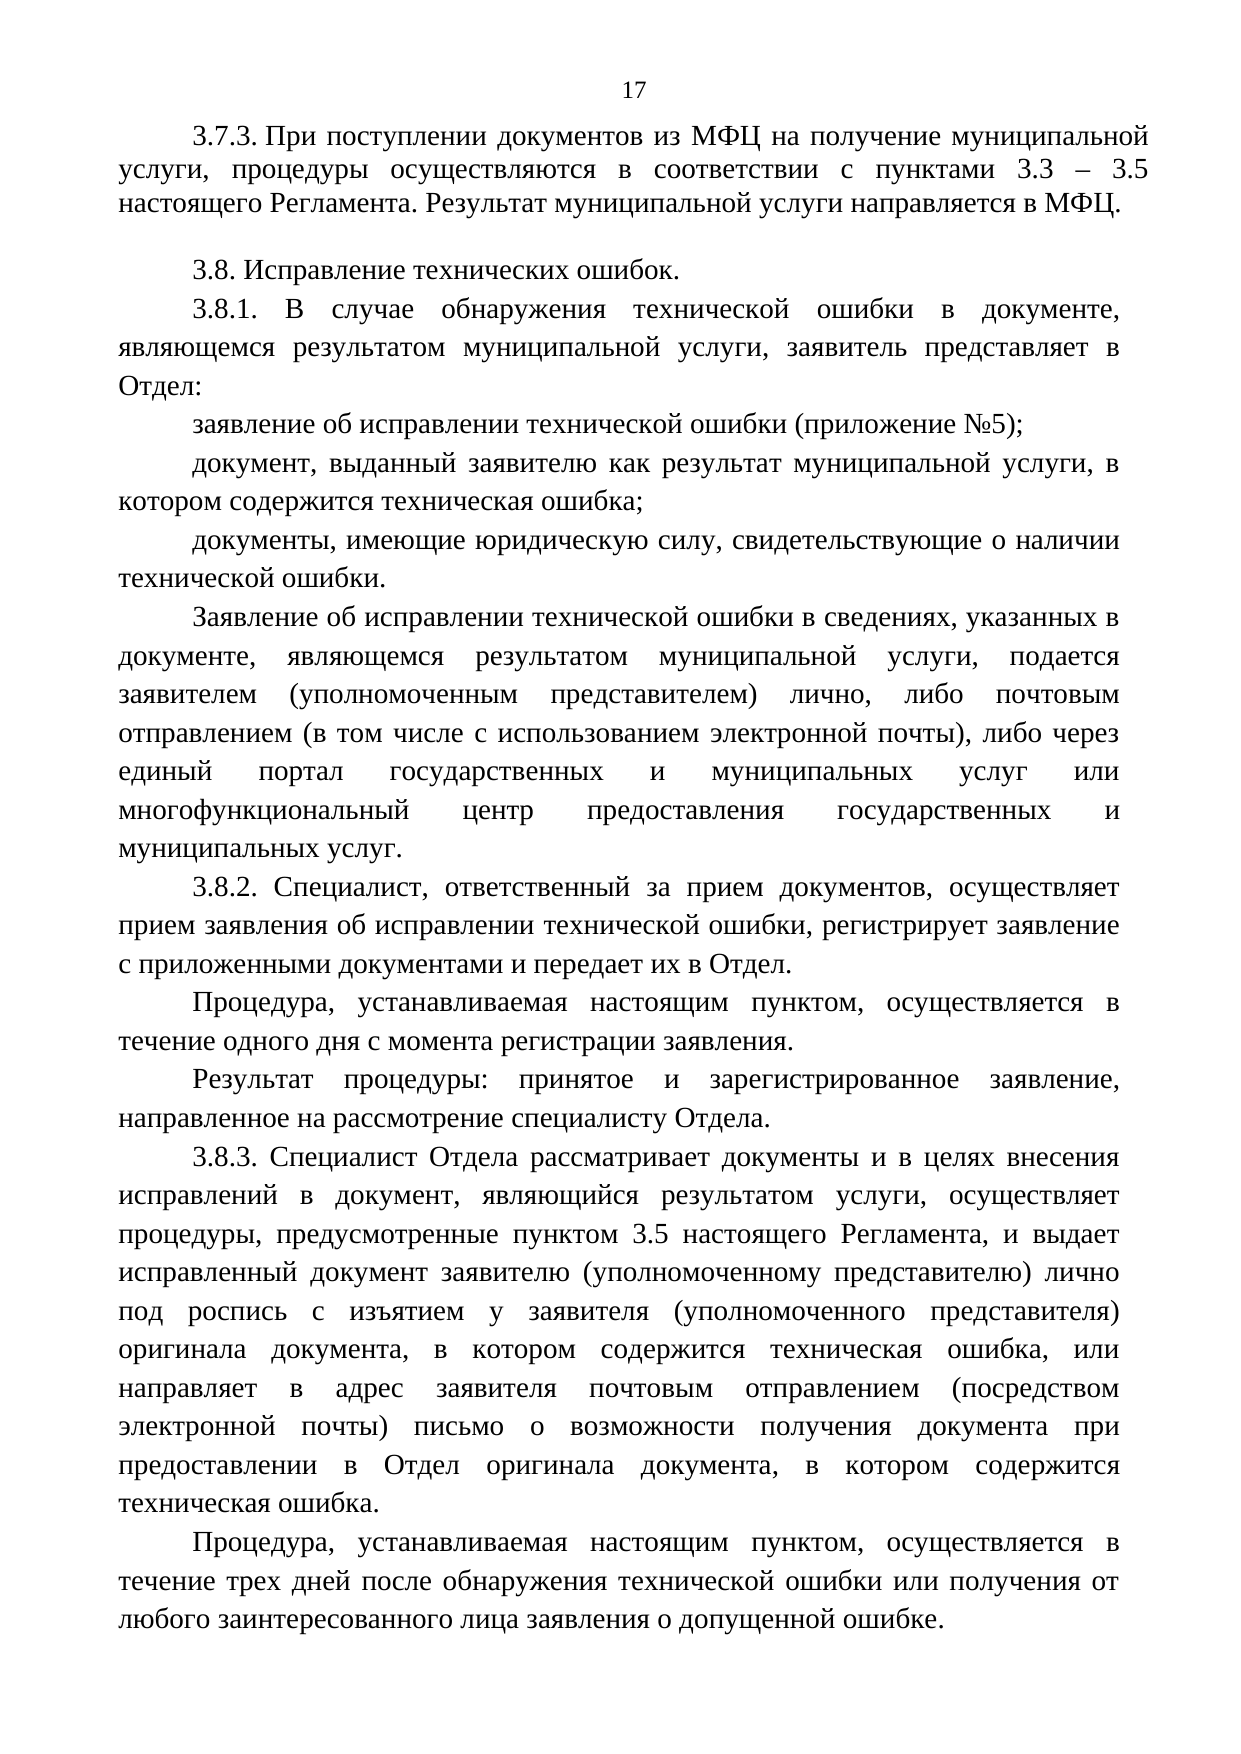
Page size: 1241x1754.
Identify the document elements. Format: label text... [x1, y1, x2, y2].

text 3.8. Исправление технических ошибок. [118, 252, 1121, 286]
text Процедура, устанавливаемая настоящим пунктом, осуществляется в течение одного дня с момента регистрации заявления. [118, 984, 1121, 1057]
text 3.7.3. При поступлении документов из МФЦ на получение муниципальной услуги, процедуры осуществляются в соответствии с пунктами 3.3 – 3.5 настоящего Регламента. Результат муниципальной услуги направляется в МФЦ. [118, 118, 1150, 219]
text Результат процедуры: принятое и зарегистрированное заявление, направленное на рассмотрение специалисту Отдела. [118, 1062, 1121, 1134]
text Процедура, устанавливаемая настоящим пунктом, осуществляется в течение трех дней после обнаружения технической ошибки или получения от любого заинтересованного лица заявления о допущенной ошибке. [118, 1524, 1121, 1635]
text документы, имеющие юридическую силу, свидетельствующие о наличии технической ошибки. [118, 522, 1121, 594]
text Заявление об исправлении технической ошибки в сведениях, указанных в документе, являющемся результатом муниципальной услуги, подается заявителем (уполномоченным представителем) лично, либо почтовым отправлением (в том числе с использованием электронной почты), либо через единый портал государственных и муниципальных услуг или многофункциональный центр предоставления государственных и муниципальных услуг. [118, 599, 1121, 864]
text документ, выданный заявителю как результат муниципальной услуги, в котором содержится техническая ошибка; [118, 445, 1121, 517]
text 3.8.2. Специалист, ответственный за прием документов, осуществляет прием заявления об исправлении технической ошибки, регистрирует заявление с приложенными документами и передает их в Отдел. [118, 869, 1121, 979]
text 3.8.1. В случае обнаружения технической ошибки в документе, являющемся результатом муниципальной услуги, заявитель представляет в Отдел: [118, 291, 1121, 401]
text 3.8.3. Специалист Отдела рассматривает документы и в целях внесения исправлений в документ, являющийся результатом услуги, осуществляет процедуры, предусмотренные пунктом 3.5 настоящего Регламента, и выдает исправленный документ заявителю (уполномоченному представителю) лично под роспись с изъятием у заявителя (уполномоченного представителя) оригинала документа, в котором содержится техническая ошибка, или направляет в адрес заявителя почтовым отправлением (посредством электронной почты) письмо о возможности получения документа при предоставлении в Отдел оригинала документа, в котором содержится техническая ошибка. [118, 1139, 1121, 1519]
text заявление об исправлении технической ошибки (приложение №5); [118, 406, 1121, 440]
